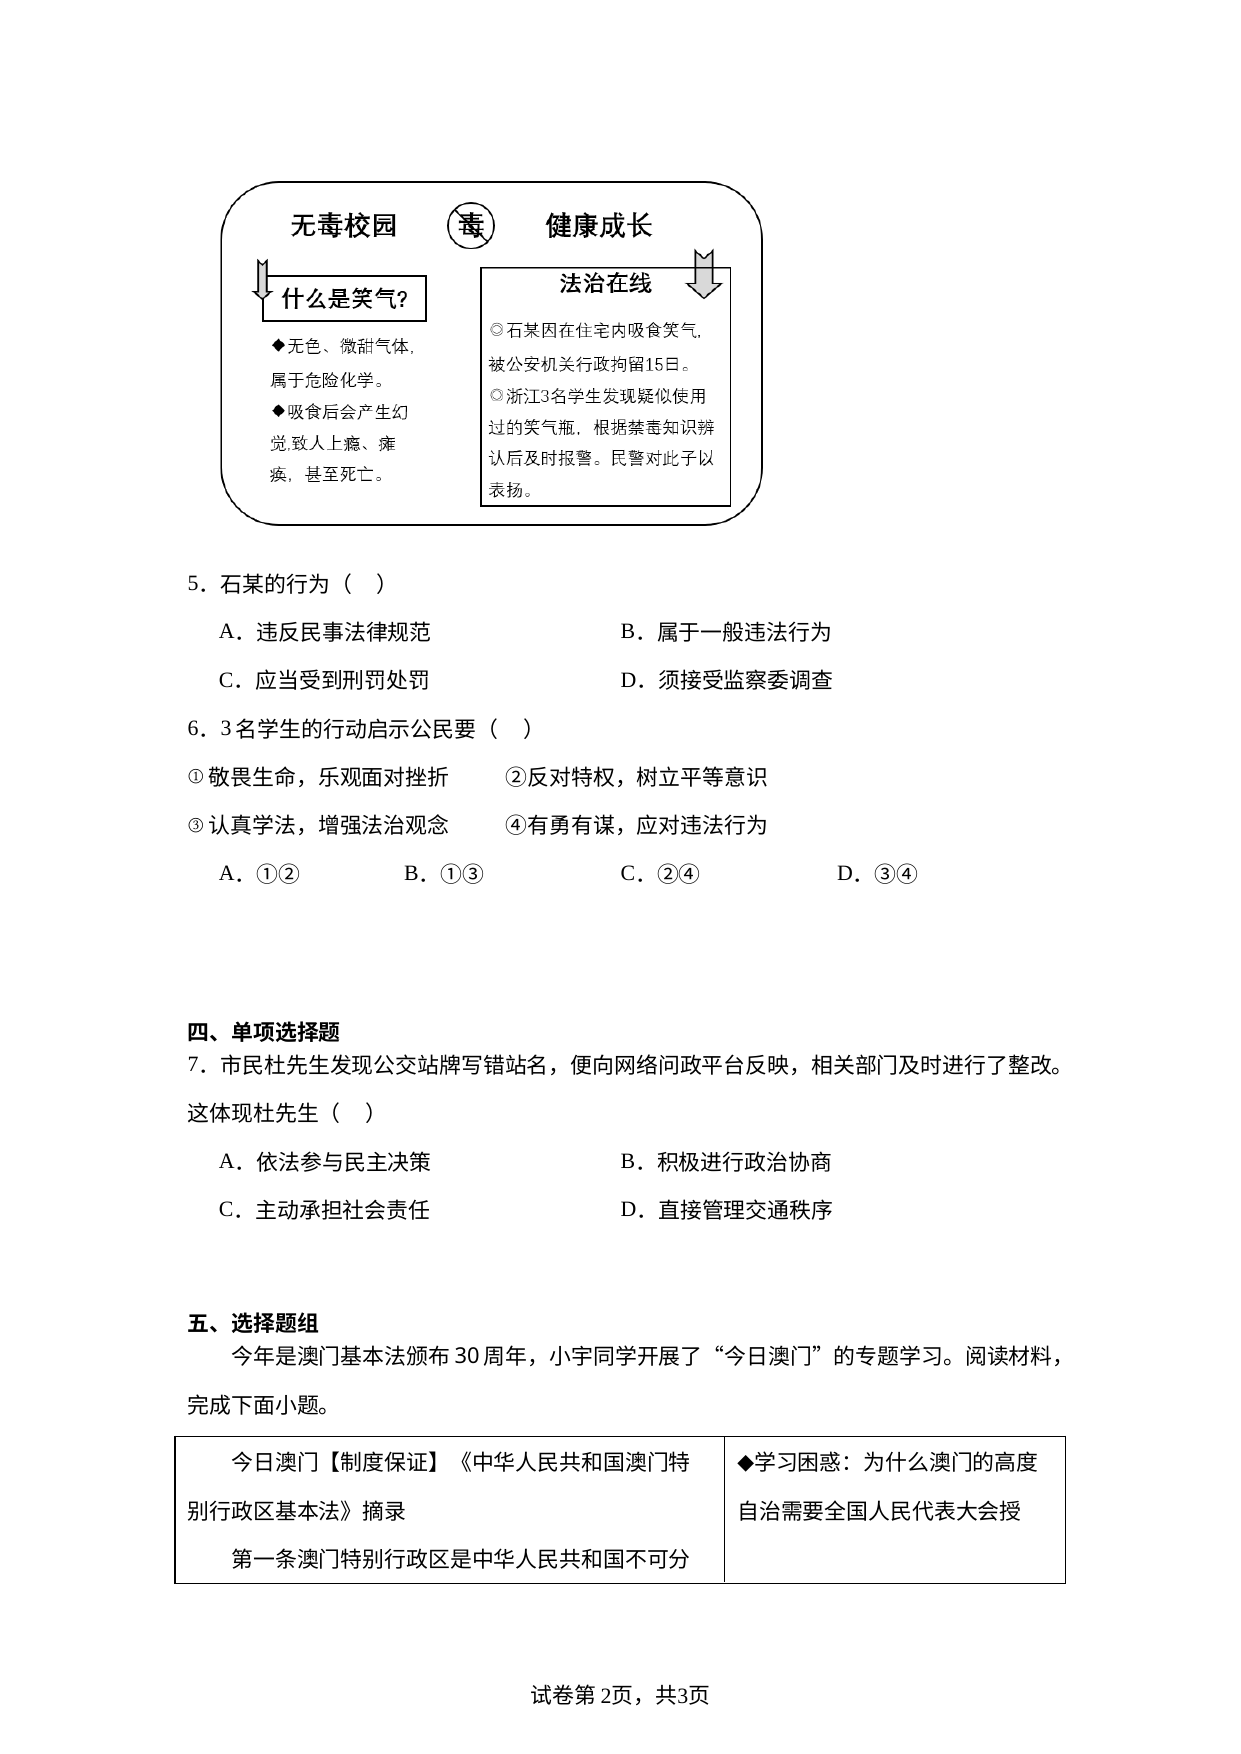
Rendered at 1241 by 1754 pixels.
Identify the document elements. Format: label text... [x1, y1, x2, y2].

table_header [176, 1437, 724, 1582]
text A．违反民事法律规范 B．属于一般违法行为 [219, 615, 1053, 647]
text 四、单项选择题 [187, 1015, 1053, 1047]
text ①敬畏生命，乐观面对挫折 ②反对特权，树立平等意识 [187, 760, 1053, 792]
text C．主动承担社会责任 D．直接管理交通秩序 [219, 1193, 1053, 1225]
text 今年是澳门基本法颁布30周年，小宇同学开展了“今日澳门”的专题学习。阅读材料，完成下面小题。 [187, 1338, 1053, 1420]
text A．①② B．①③ C．②④ D．③④ [219, 856, 1053, 889]
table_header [725, 1437, 1065, 1582]
text A．依法参与民主决策 B．积极进行政治协商 [219, 1144, 1053, 1177]
text 5．石某的行为（ ） [187, 566, 1053, 599]
text C．应当受到刑罚处罚 D．须接受监察委调查 [219, 663, 1053, 696]
text 五、选择题组 [187, 1306, 1053, 1338]
text 7．市民杜先生发现公交站牌写错站名，便向网络问政平台反映，相关部门及时进行了整改。这体现杜先生（ ） [187, 1047, 1053, 1128]
text 6．3名学生的行动启示公民要（ ） [187, 711, 1053, 744]
picture [187, 162, 799, 537]
text ③认真学法，增强法治观念 ④有勇有谋，应对违法行为 [187, 808, 1053, 841]
